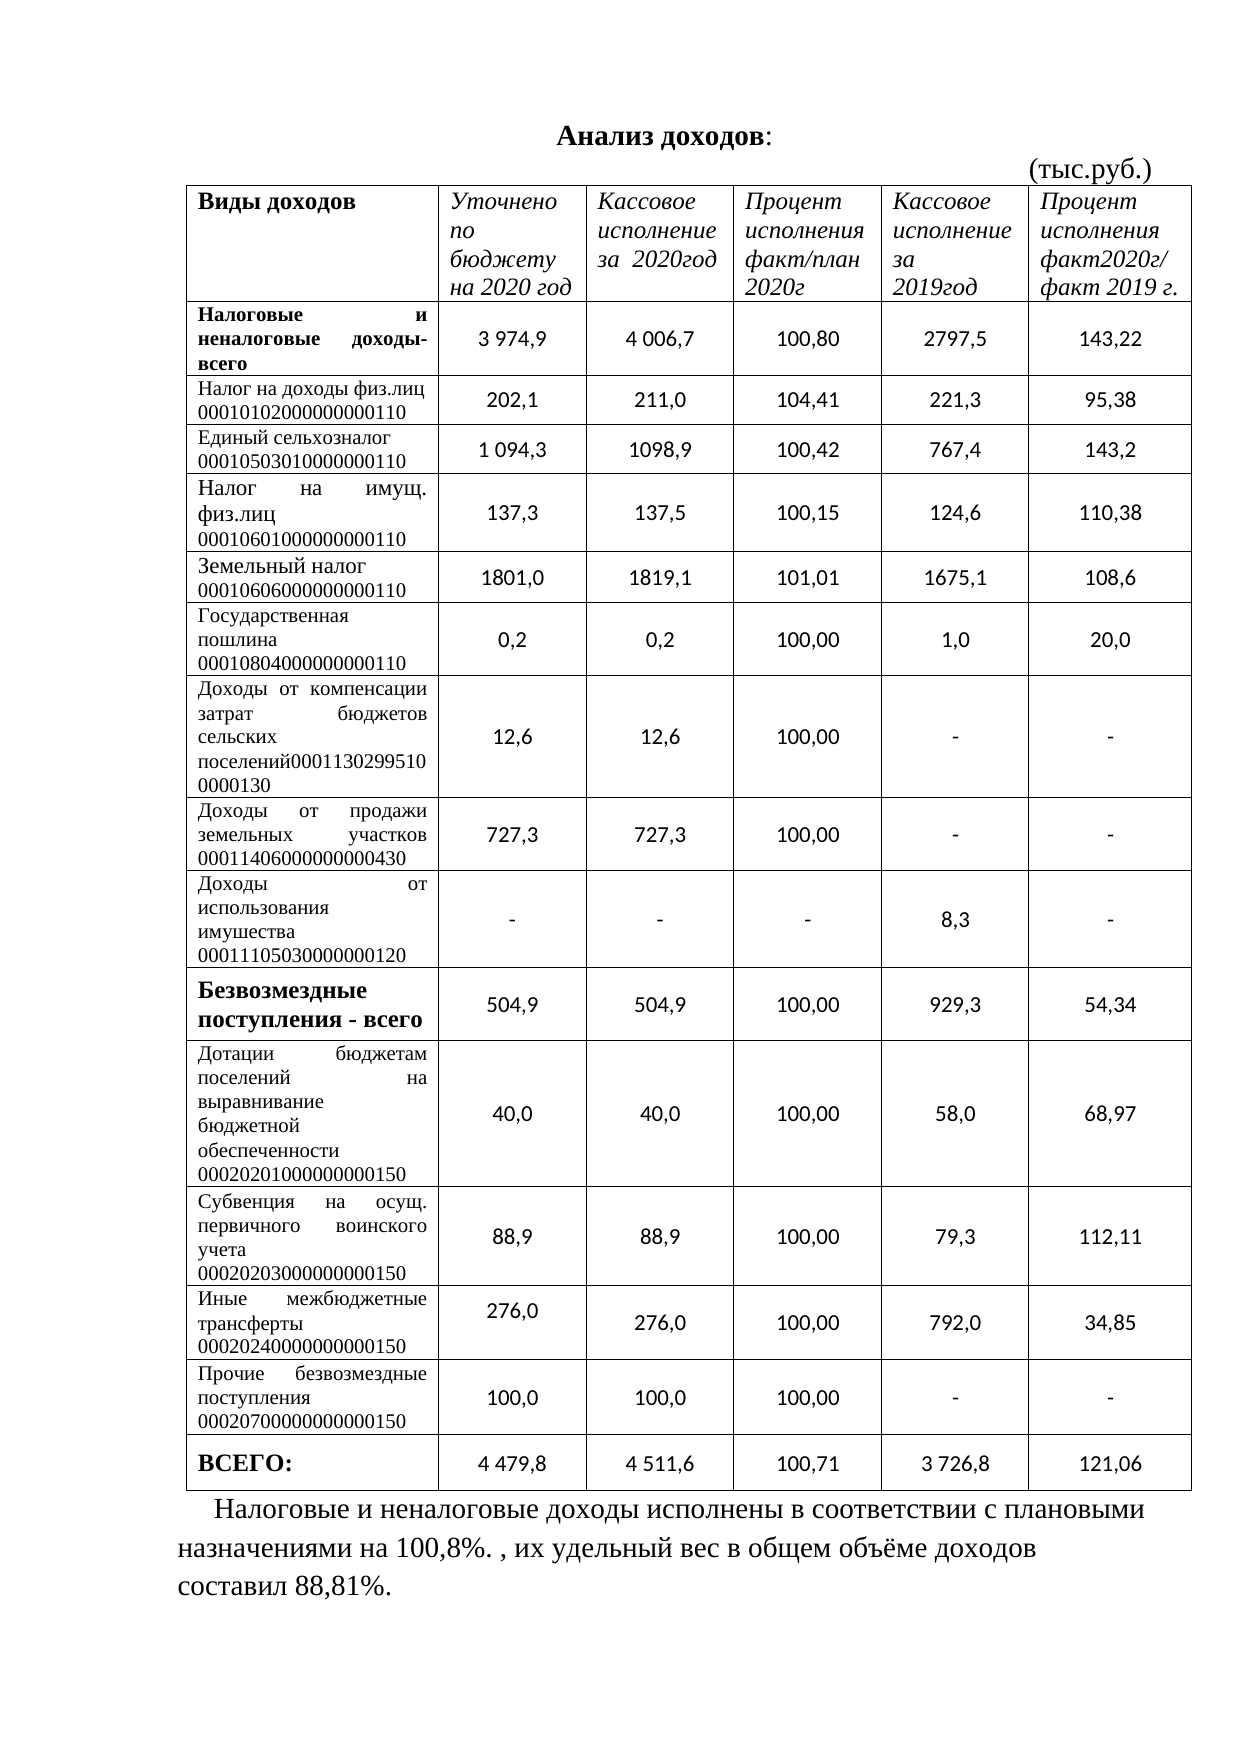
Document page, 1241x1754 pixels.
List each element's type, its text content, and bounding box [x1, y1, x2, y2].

table_cell 100,0 [587, 1360, 733, 1434]
table_cell 100,00 [734, 798, 881, 870]
table_cell Налоговые и неналоговые доходы- всего [187, 302, 438, 374]
table_cell 88,9 [439, 1187, 586, 1285]
table_cell 4 511,6 [587, 1435, 733, 1490]
table_cell 100,00 [734, 1360, 881, 1434]
table_cell 4 006,7 [587, 302, 733, 374]
table_cell 100,00 [734, 1286, 881, 1358]
table_cell Государственная пошлина 00010804000000000110 [187, 603, 438, 675]
table_cell 276,0 [587, 1286, 733, 1358]
table_cell Налог на имущ. физ.лиц 00010601000000000110 [187, 474, 438, 551]
table_cell 101,01 [734, 552, 881, 602]
table_header Кассовое исполнение за 2019год [882, 186, 1028, 301]
table_cell Безвозмездные поступления - всего [187, 968, 438, 1040]
table_cell Дотации бюджетам поселений на выравнивание бюджетной обеспеченности 00020201000000000150 [187, 1041, 438, 1186]
table_cell 121,06 [1029, 1435, 1191, 1490]
table_cell 929,3 [882, 968, 1028, 1040]
text Налоговые и неналоговые доходы исполнены в соответствии с плановыми назначениями на 100,8%. , их удельный вес в общем объёме доходов составил 88,81%. [177, 1491, 1152, 1602]
table_cell - [439, 871, 586, 967]
table_cell - [1029, 871, 1191, 967]
table_cell - [882, 1360, 1028, 1434]
table_cell 767,4 [882, 425, 1028, 473]
table_cell 20,0 [1029, 603, 1191, 675]
table_cell 54,34 [1029, 968, 1191, 1040]
table_cell - [587, 871, 733, 967]
table_cell 0,2 [439, 603, 586, 675]
table_cell 100,80 [734, 302, 881, 374]
table_cell 112,11 [1029, 1187, 1191, 1285]
table_cell 68,97 [1029, 1041, 1191, 1186]
table_cell - [882, 676, 1028, 797]
table_cell Иные межбюджетные трансферты 00020240000000000150 [187, 1286, 438, 1358]
table_cell 100,0 [439, 1360, 586, 1434]
table_cell 110,38 [1029, 474, 1191, 551]
table_cell 137,3 [439, 474, 586, 551]
table_cell 504,9 [587, 968, 733, 1040]
table_cell 202,1 [439, 376, 586, 424]
table_cell 34,85 [1029, 1286, 1191, 1358]
table_cell 108,6 [1029, 552, 1191, 602]
table_cell 100,00 [734, 603, 881, 675]
table_cell 1 094,3 [439, 425, 586, 473]
table_cell Налог на доходы физ.лиц 00010102000000000110 [187, 376, 438, 424]
table_cell 8,3 [882, 871, 1028, 967]
table_cell 95,38 [1029, 376, 1191, 424]
table_cell 124,6 [882, 474, 1028, 551]
table_cell Прочие безвозмездные поступления 00020700000000000150 [187, 1360, 438, 1434]
table_cell Доходы от продажи земельных участков 00011406000000000430 [187, 798, 438, 870]
table_cell 100,15 [734, 474, 881, 551]
table_cell 104,41 [734, 376, 881, 424]
table_cell 211,0 [587, 376, 733, 424]
table_cell 727,3 [439, 798, 586, 870]
table_cell - [734, 871, 881, 967]
table_cell Доходы от компенсации затрат бюджетов сельских поселений00011302995100000130 [187, 676, 438, 797]
table_cell Единый сельхозналог 00010503010000000110 [187, 425, 438, 473]
table_cell 143,22 [1029, 302, 1191, 374]
table_header Виды доходов [187, 186, 438, 301]
table_cell 727,3 [587, 798, 733, 870]
table_cell 12,6 [587, 676, 733, 797]
table_cell - [1029, 676, 1191, 797]
table_cell 221,3 [882, 376, 1028, 424]
table_cell - [1029, 1360, 1191, 1434]
table_cell ВСЕГО: [187, 1435, 438, 1490]
text (тыс.руб.) [177, 152, 1152, 185]
table_cell 40,0 [587, 1041, 733, 1186]
table_header Процент исполнения факт/план 2020г [734, 186, 881, 301]
table_cell 137,5 [587, 474, 733, 551]
table_cell 100,00 [734, 968, 881, 1040]
table_cell 79,3 [882, 1187, 1028, 1285]
table_cell Субвенция на осущ. первичного воинского учета 00020203000000000150 [187, 1187, 438, 1285]
table_cell - [882, 798, 1028, 870]
table_cell 1675,1 [882, 552, 1028, 602]
table_cell Доходы от использования имушества 00011105030000000120 [187, 871, 438, 967]
table_cell 58,0 [882, 1041, 1028, 1186]
table_cell 100,00 [734, 676, 881, 797]
table_cell 12,6 [439, 676, 586, 797]
table_cell 1,0 [882, 603, 1028, 675]
table_cell 100,71 [734, 1435, 881, 1490]
table_header Уточнено по бюджету на 2020 год [439, 186, 586, 301]
table_cell 40,0 [439, 1041, 586, 1186]
table_cell 792,0 [882, 1286, 1028, 1358]
table_cell - [1029, 798, 1191, 870]
text Анализ доходов: [177, 118, 1152, 152]
table_cell 1801,0 [439, 552, 586, 602]
table_cell 1098,9 [587, 425, 733, 473]
table_cell 276,0 [439, 1286, 586, 1358]
table_cell 2797,5 [882, 302, 1028, 374]
table_cell 0,2 [587, 603, 733, 675]
table_cell 3 974,9 [439, 302, 586, 374]
table_cell 100,00 [734, 1041, 881, 1186]
table_cell 143,2 [1029, 425, 1191, 473]
table_cell 88,9 [587, 1187, 733, 1285]
table_cell 100,42 [734, 425, 881, 473]
table_cell 4 479,8 [439, 1435, 586, 1490]
table_cell 100,00 [734, 1187, 881, 1285]
table_header Процент исполнения факт2020г/факт 2019 г. [1029, 186, 1191, 301]
table_header Кассовое исполнение за 2020год [587, 186, 733, 301]
table_cell 504,9 [439, 968, 586, 1040]
table_cell 3 726,8 [882, 1435, 1028, 1490]
table_cell 1819,1 [587, 552, 733, 602]
table_cell Земельный налог 00010606000000000110 [187, 552, 438, 602]
